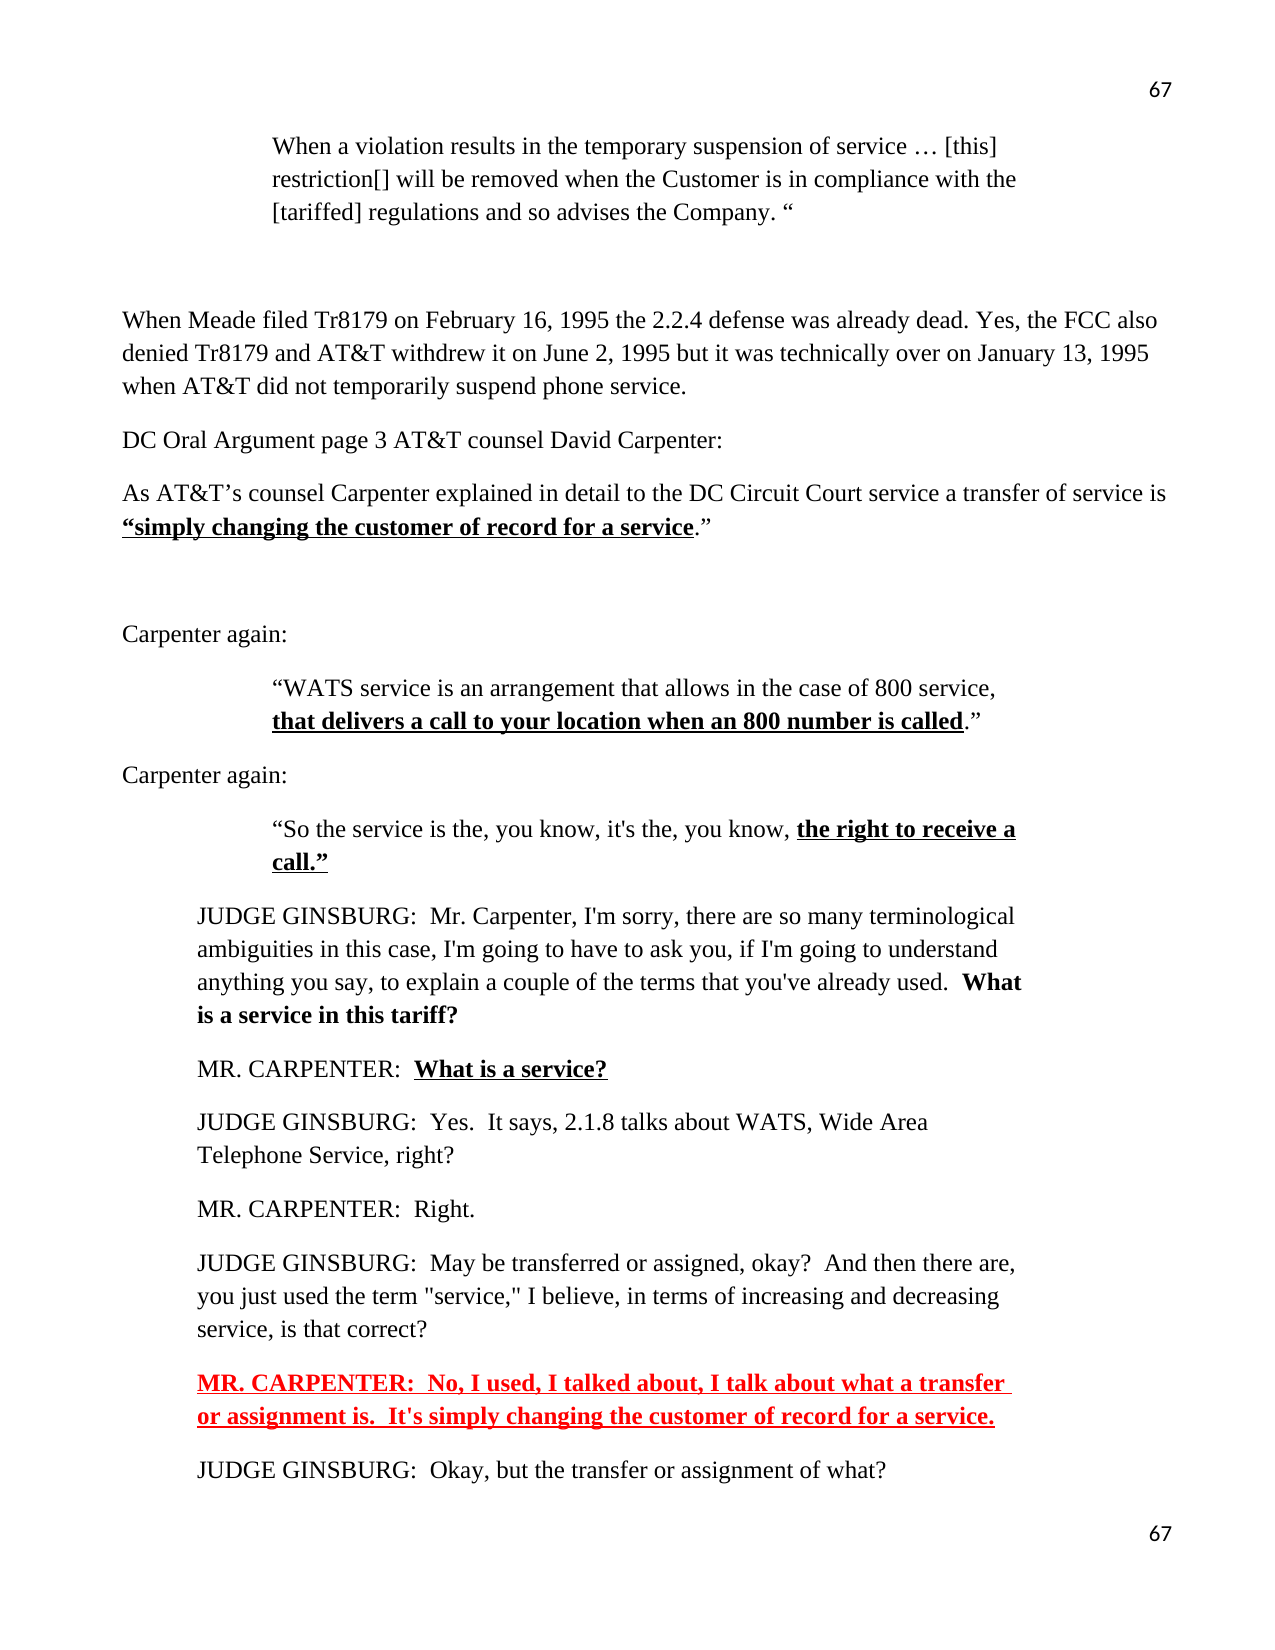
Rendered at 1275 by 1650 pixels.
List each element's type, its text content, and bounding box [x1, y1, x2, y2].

text As AT&T’s counsel Carpenter explained in detail to the DC Circuit Court service a transfer of service is “simply changing the customer of record for a service.” [122, 478, 1172, 540]
text When a violation results in the temporary suspension of service … [this] restriction[] will be removed when the Customer is in compliance with the [tariffed] regulations and so advises the Company. “ [272, 131, 1022, 226]
text When Meade filed Tr8179 on February 16, 1995 the 2.2.4 defense was already dead. Yes, the FCC also denied Tr8179 and AT&T withdrew it on June 2, 1995 but it was technically over on January 13, 1995 when AT&T did not temporarily suspend phone service. [122, 305, 1172, 399]
text JUDGE GINSBURG: Mr. Carpenter, I'm sorry, there are so many terminological ambiguities in this case, I'm going to have to ask you, if I'm going to understand anything you say, to explain a couple of the terms that you've already used. What is a service in this tariff? [197, 901, 1022, 1028]
text Carpenter again: [122, 760, 1172, 789]
text “WATS service is an arrangement that allows in the case of 800 service, that delivers a call to your location when an 800 number is called.” [272, 673, 1022, 735]
text JUDGE GINSBURG: Yes. It says, 2.1.8 talks about WATS, Wide Area Telephone Service, right? [197, 1107, 1022, 1169]
text “So the service is the, you know, it's the, you know, the right to receive a call.” [272, 814, 1022, 876]
text MR. CARPENTER: Right. [197, 1194, 1022, 1223]
text MR. CARPENTER: What is a service? [197, 1054, 1022, 1082]
text JUDGE GINSBURG: Okay, but the transfer or assignment of what? [197, 1455, 1022, 1484]
text Carpenter again: [122, 619, 1172, 648]
text MR. CARPENTER: No, I used, I talked about, I talk about what a transfer or assignment is. It's simply changing the customer of record for a service. [197, 1368, 1022, 1430]
text DC Oral Argument page 3 AT&T counsel David Carpenter: [122, 425, 1172, 453]
text JUDGE GINSBURG: May be transferred or assigned, okay? And then there are, you just used the term "service," I believe, in terms of increasing and decreasing service, is that correct? [197, 1248, 1022, 1343]
